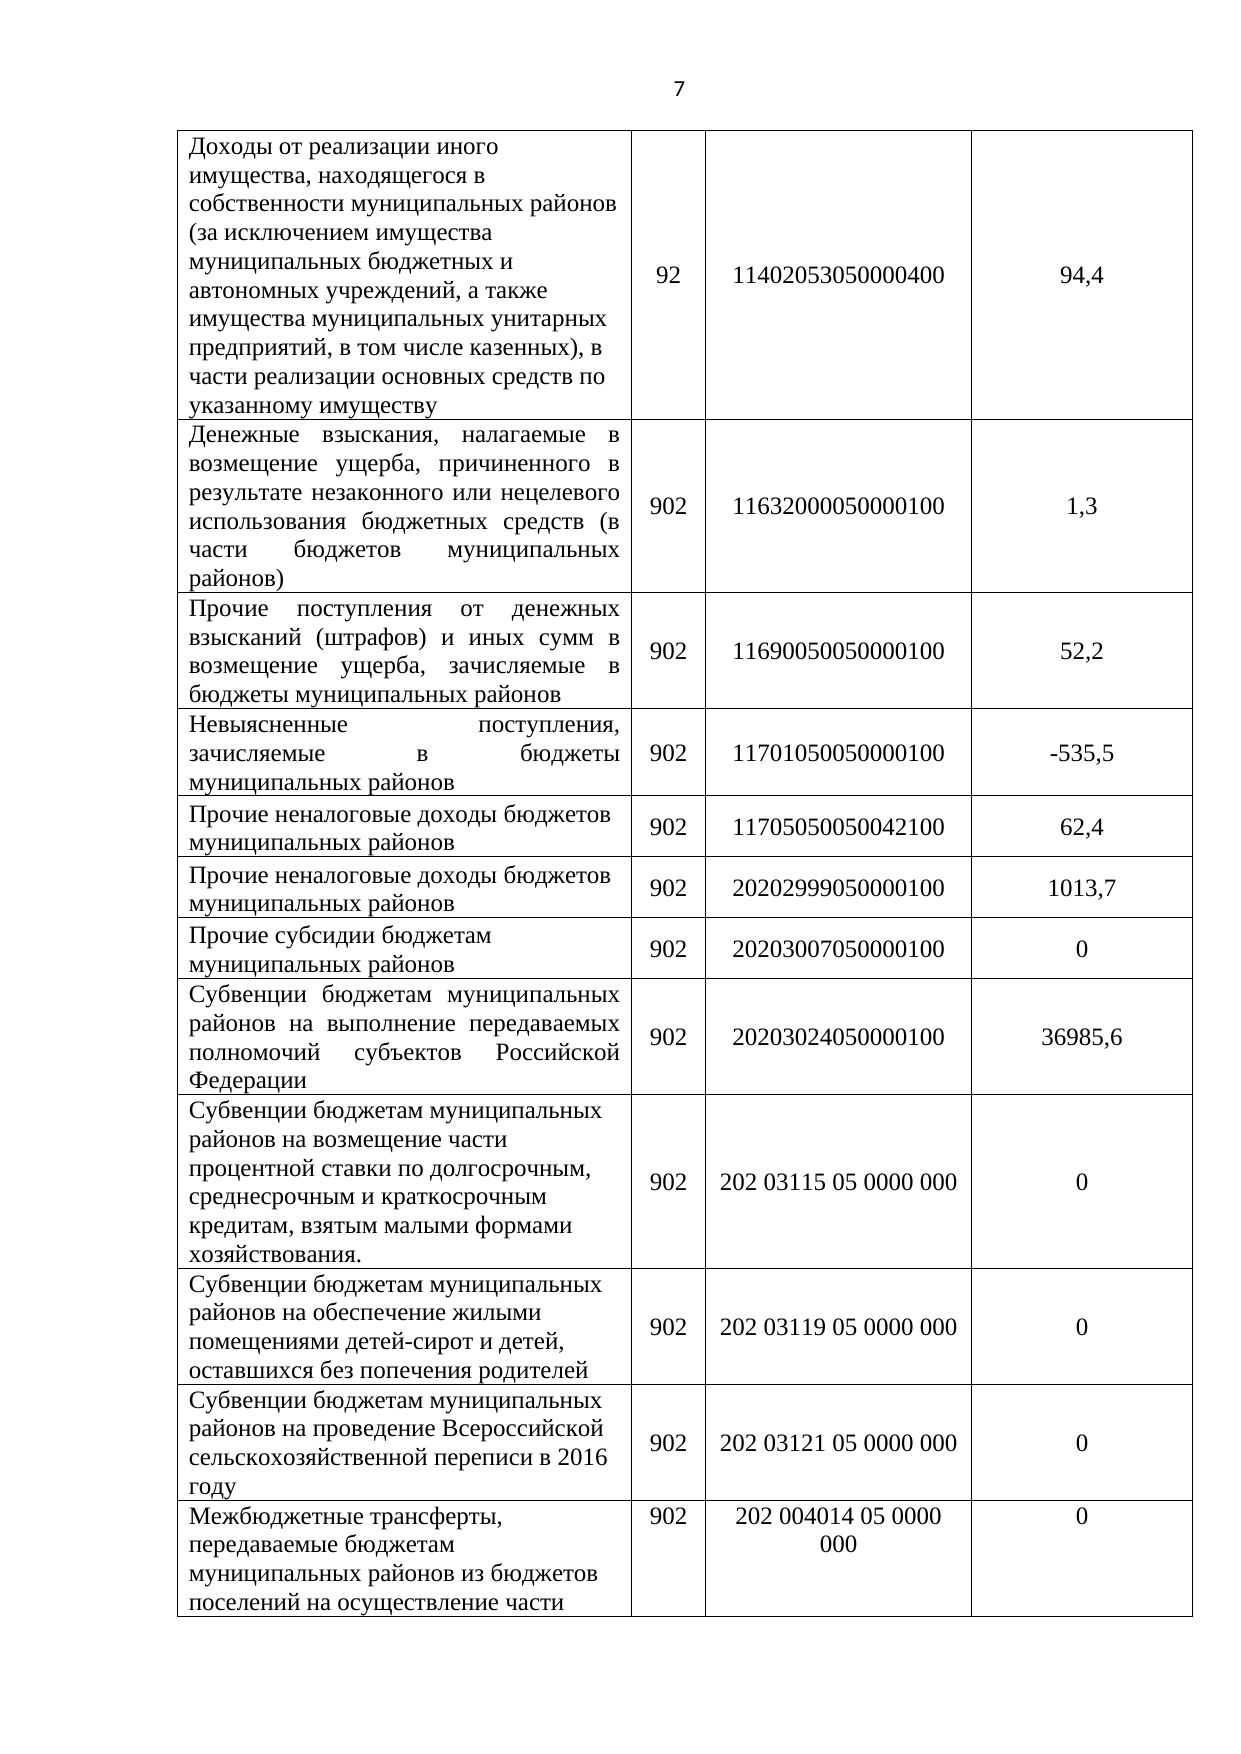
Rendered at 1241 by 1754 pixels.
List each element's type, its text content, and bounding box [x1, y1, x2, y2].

table_cell 92 [632, 131, 705, 418]
table_cell 94,4 [972, 131, 1192, 418]
table_cell 0 [972, 1501, 1192, 1616]
table_cell 20203007050000100 [706, 918, 971, 978]
table_cell 902 [632, 593, 705, 708]
table_cell -535,5 [972, 709, 1192, 795]
table_cell 0 [972, 1095, 1192, 1268]
table_cell Субвенции бюджетам муниципальных районов на возмещение части процентной ставки по долгосрочным, среднесрочным и краткосрочным кредитам, взятым малыми формами хозяйствования. [178, 1095, 631, 1268]
table_cell 11701050050000100 [706, 709, 971, 795]
table_cell 20203024050000100 [706, 979, 971, 1094]
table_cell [178, 1501, 631, 1616]
table_cell Прочие субсидии бюджетам муниципальных районов [178, 918, 631, 978]
table_cell 62,4 [972, 796, 1192, 856]
table_cell Субвенции бюджетам муниципальных районов на выполнение передаваемых полномочий субъектов Российской Федерации [178, 979, 631, 1094]
table_cell 902 [632, 796, 705, 856]
table_cell 902 [632, 709, 705, 795]
table_cell 202 03119 05 0000 000 [706, 1269, 971, 1384]
table_cell 36985,6 [972, 979, 1192, 1094]
table_cell 202 03115 05 0000 000 [706, 1095, 971, 1268]
table_cell 1013,7 [972, 857, 1192, 917]
table_cell Прочие неналоговые доходы бюджетов муниципальных районов [178, 857, 631, 917]
table_cell 902 [632, 918, 705, 978]
table_cell Прочие неналоговые доходы бюджетов муниципальных районов [178, 796, 631, 856]
table_cell 902 [632, 1385, 705, 1500]
table_cell 902 [632, 979, 705, 1094]
table_cell Субвенции бюджетам муниципальных районов на обеспечение жилыми помещениями детей-сирот и детей, оставшихся без попечения родителей [178, 1269, 631, 1384]
table_cell 902 [632, 1269, 705, 1384]
table_cell 11402053050000400 [706, 131, 971, 418]
table_cell 902 [632, 1095, 705, 1268]
table_cell 0 [972, 918, 1192, 978]
table_cell 202 03121 05 0000 000 [706, 1385, 971, 1500]
table_cell 0 [972, 1385, 1192, 1500]
table_cell Доходы от реализации иного имущества, находящегося в собственности муниципальных районов (за исключением имущества муниципальных бюджетных и автономных учреждений, а также имущества муниципальных унитарных предприятий, в том числе казенных), в части реализации основных средств по указанному имуществу [178, 131, 631, 418]
table_cell Невыясненные поступления, зачисляемые в бюджеты муниципальных районов [178, 709, 631, 795]
table_cell 902 [632, 1501, 705, 1616]
table_cell 0 [972, 1269, 1192, 1384]
table_cell 11690050050000100 [706, 593, 971, 708]
table_cell 11632000050000100 [706, 420, 971, 592]
table_cell 11705050050042100 [706, 796, 971, 856]
table_cell 902 [632, 857, 705, 917]
table_cell 52,2 [972, 593, 1192, 708]
table_cell Субвенции бюджетам муниципальных районов на проведение Всероссийской сельскохозяйственной переписи в 2016 году [178, 1385, 631, 1500]
table_cell 20202999050000100 [706, 857, 971, 917]
table_cell 902 [632, 420, 705, 592]
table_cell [706, 1501, 971, 1616]
table_cell Прочие поступления от денежных взысканий (штрафов) и иных сумм в возмещение ущерба, зачисляемые в бюджеты муниципальных районов [178, 593, 631, 708]
table_cell Денежные взыскания, налагаемые в возмещение ущерба, причиненного в результате незаконного или нецелевого использования бюджетных средств (в части бюджетов муниципальных районов) [178, 420, 631, 592]
table_cell 1,3 [972, 420, 1192, 592]
